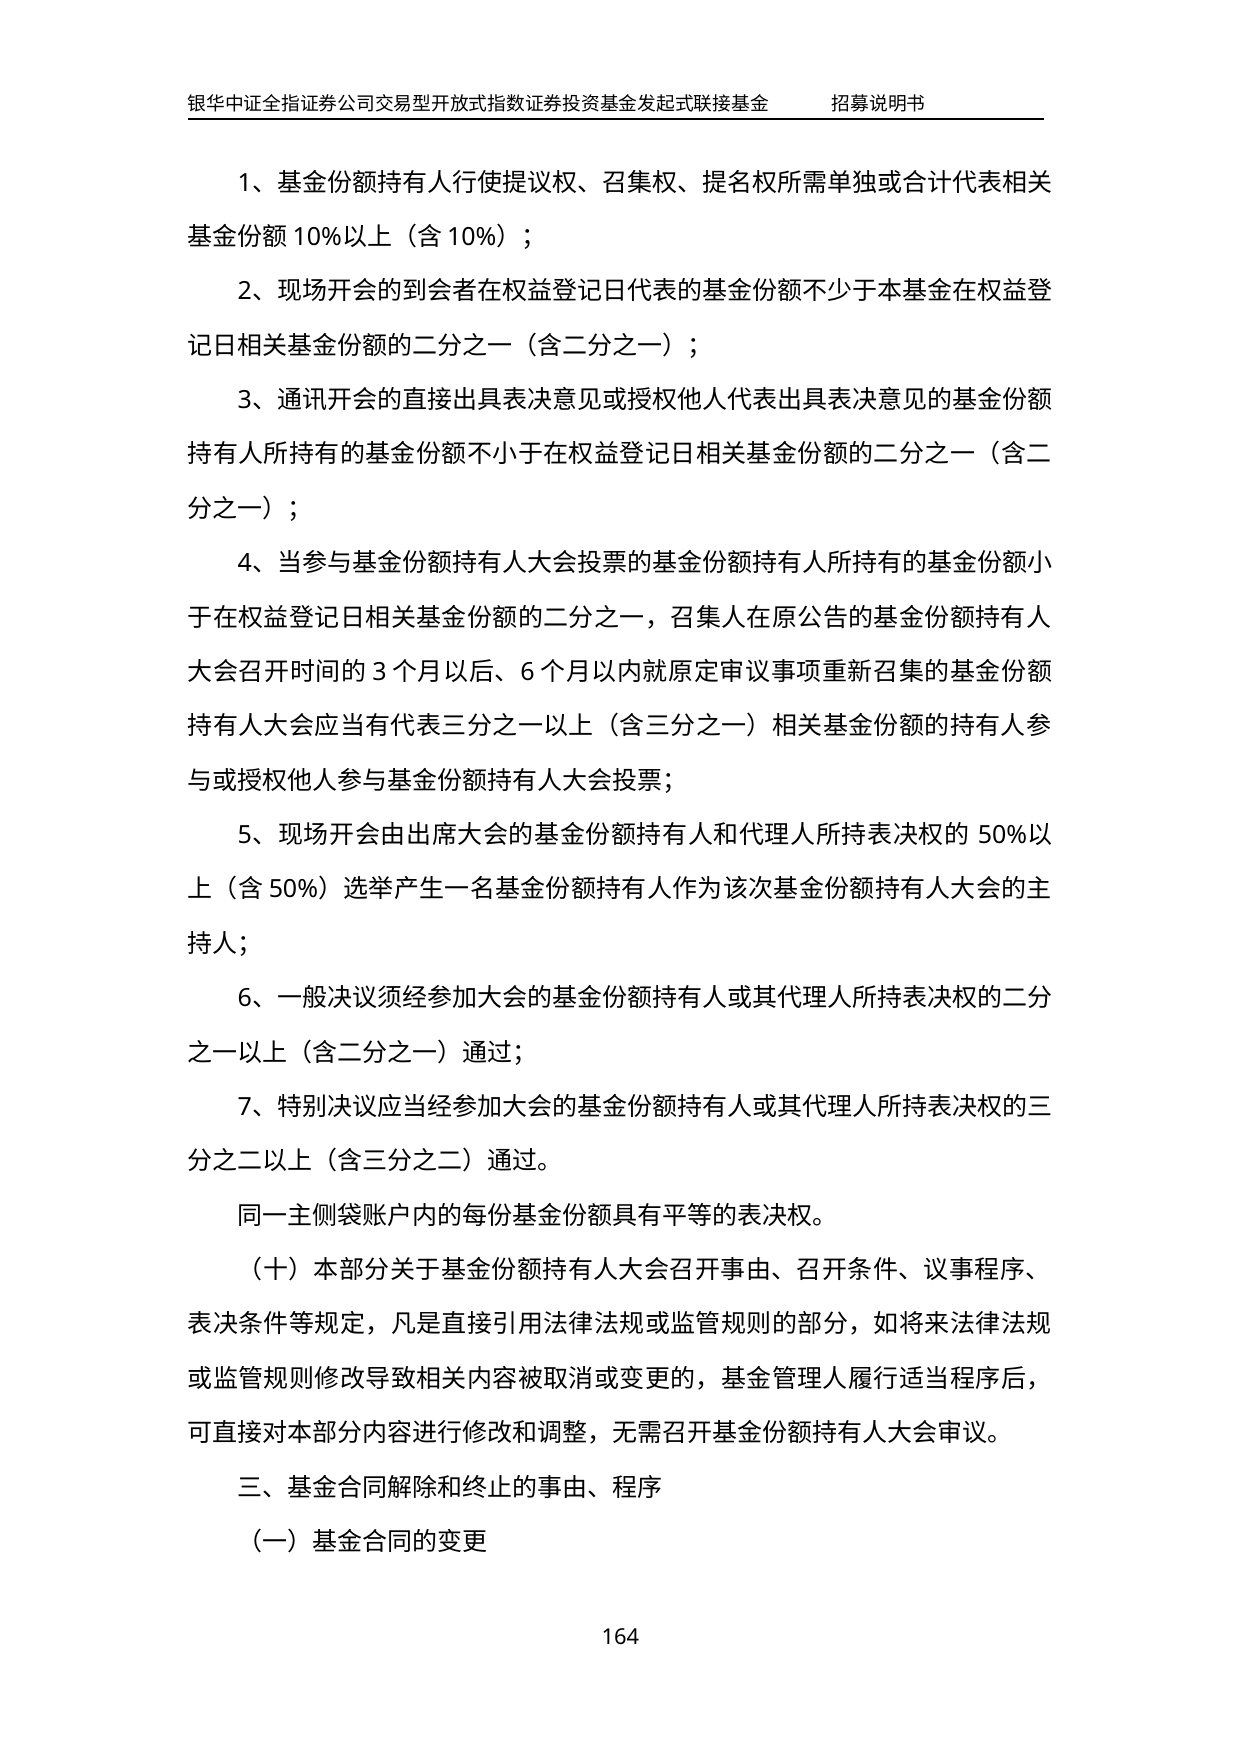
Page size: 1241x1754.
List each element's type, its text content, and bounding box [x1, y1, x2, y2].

text 2、现场开会的到会者在权益登记日代表的基金份额不少于本基金在权益登记日相关基金份额的二分之一（含二分之一）； [187, 271, 1053, 361]
text 3、通讯开会的直接出具表决意见或授权他人代表出具表决意见的基金份额持有人所持有的基金份额不小于在权益登记日相关基金份额的二分之一（含二分之一）； [187, 379, 1053, 524]
text 4、当参与基金份额持有人大会投票的基金份额持有人所持有的基金份额小于在权益登记日相关基金份额的二分之一，召集人在原公告的基金份额持有人大会召开时间的3个月以后、6个月以内就原定审议事项重新召集的基金份额持有人大会应当有代表三分之一以上（含三分之一）相关基金份额的持有人参与或授权他人参与基金份额持有人大会投票； [187, 543, 1053, 796]
text 三、基金合同解除和终止的事由、程序 [187, 1467, 1053, 1503]
text 5、现场开会由出席大会的基金份额持有人和代理人所持表决权的50%以上（含50%）选举产生一名基金份额持有人作为该次基金份额持有人大会的主持人； [187, 814, 1053, 959]
text 1、基金份额持有人行使提议权、召集权、提名权所需单独或合计代表相关基金份额10%以上（含10%）； [187, 162, 1053, 253]
text 同一主侧袋账户内的每份基金份额具有平等的表决权。 [187, 1195, 1053, 1231]
text 7、特别决议应当经参加大会的基金份额持有人或其代理人所持表决权的三分之二以上（含三分之二）通过。 [187, 1086, 1053, 1177]
text 6、一般决议须经参加大会的基金份额持有人或其代理人所持表决权的二分之一以上（含二分之一）通过； [187, 978, 1053, 1068]
text （十）本部分关于基金份额持有人大会召开事由、召开条件、议事程序、表决条件等规定，凡是直接引用法律法规或监管规则的部分，如将来法律法规或监管规则修改导致相关内容被取消或变更的，基金管理人履行适当程序后，可直接对本部分内容进行修改和调整，无需召开基金份额持有人大会审议。 [187, 1249, 1053, 1449]
text （一）基金合同的变更 [187, 1521, 1053, 1558]
